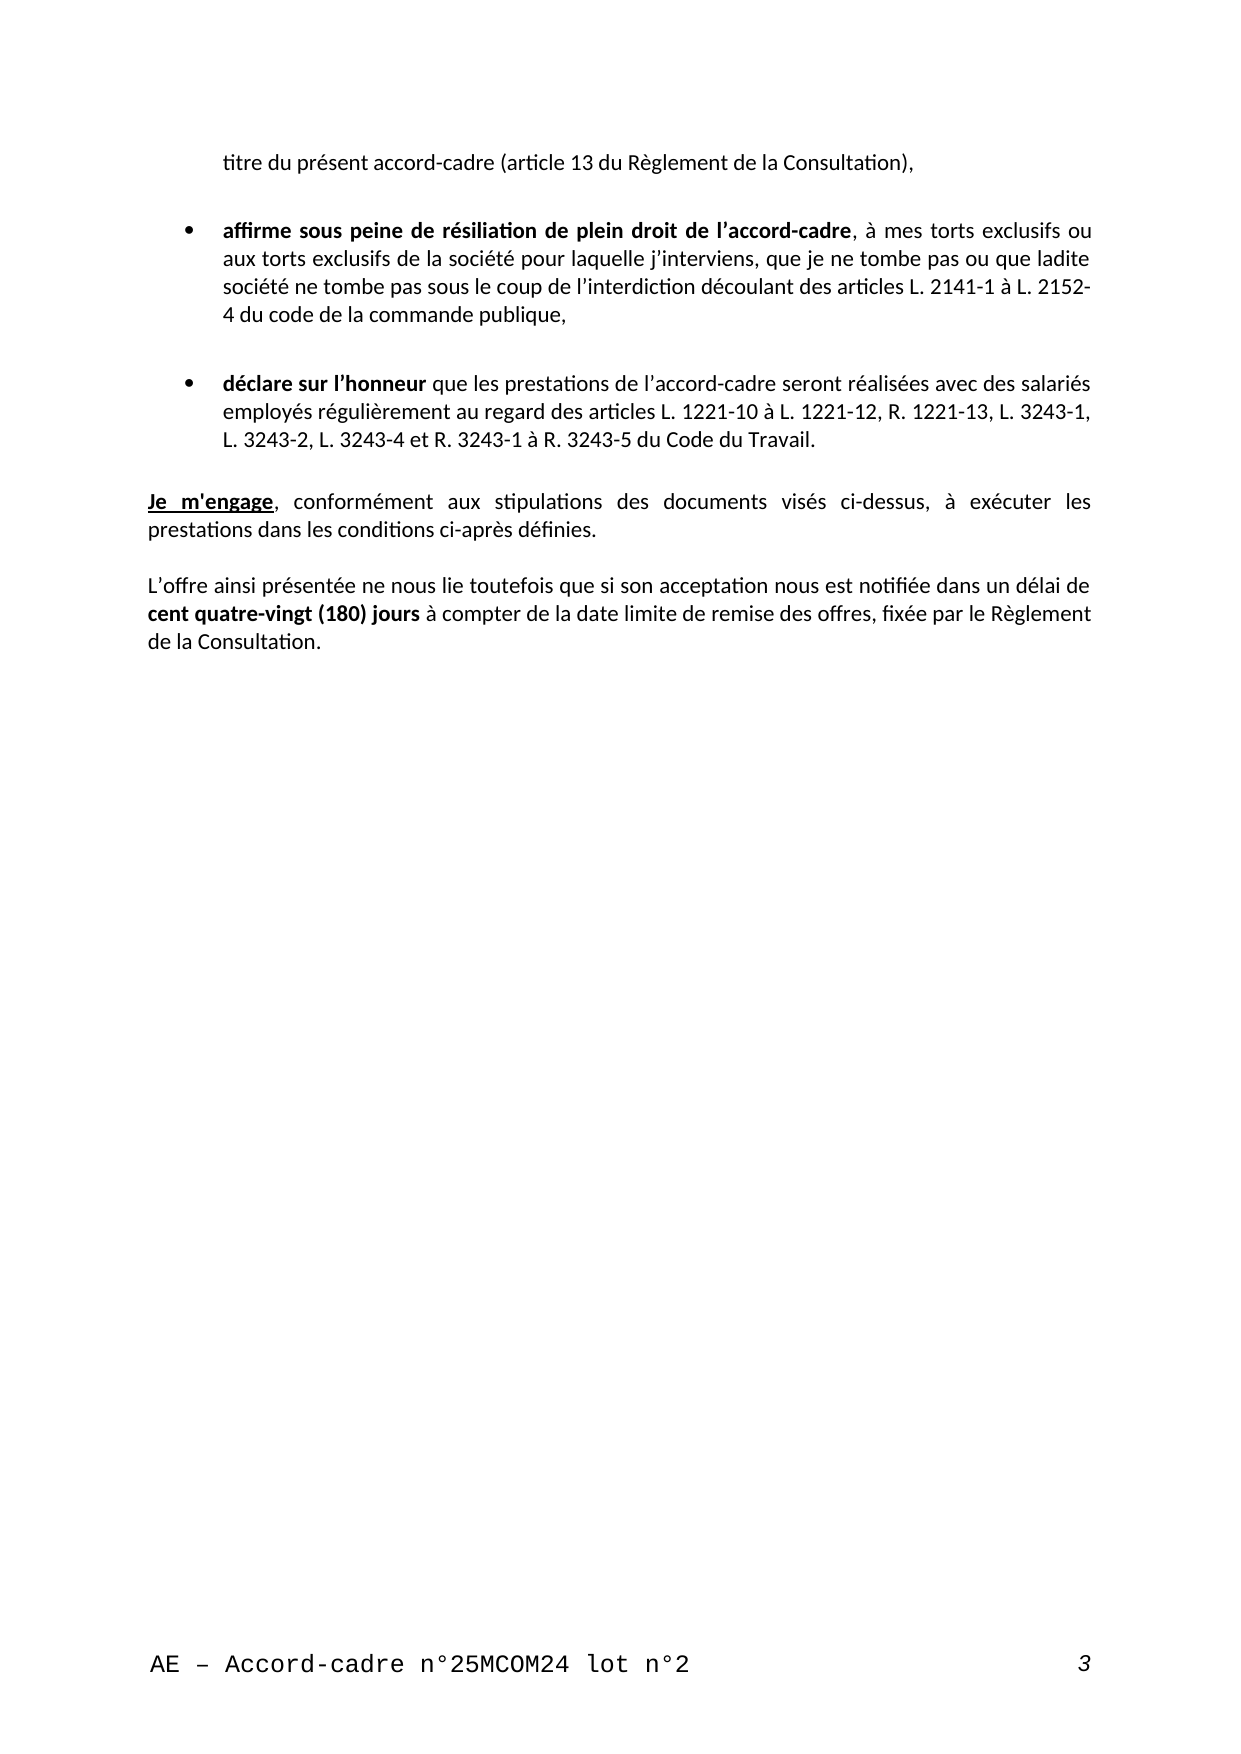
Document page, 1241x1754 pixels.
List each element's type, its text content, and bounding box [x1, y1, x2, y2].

list affirme sous peine de résiliation de plein droit de l’accord-cadre, à mes torts exclusifs ou aux torts exclusifs de la société pour laquelle j’interviens, que je ne tombe pas ou que ladite société ne tombe pas sous le coup de l’interdiction découlant des articles L. 2141-1 à L. 2152-4 du code de la commande publique, [185, 216, 1093, 328]
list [185, 148, 1093, 176]
text Je m'engage, conformément aux stipulations des documents visés ci-dessus, à exécuter les prestations dans les conditions ci-après définies. [148, 487, 1093, 543]
list déclare sur l’honneur que les prestations de l’accord-cadre seront réalisées avec des salariés employés régulièrement au regard des articles L. 1221-10 à L. 1221-12, R. 1221-13, L. 3243-1, L. 3243-2, L. 3243-4 et R. 3243-1 à R. 3243-5 du Code du Travail. [185, 369, 1093, 453]
text L’offre ainsi présentée ne nous lie toutefois que si son acceptation nous est notifiée dans un délai de cent quatre-vingt (180) jours à compter de la date limite de remise des offres, fixée par le Règlement de la Consultation. [148, 571, 1093, 655]
